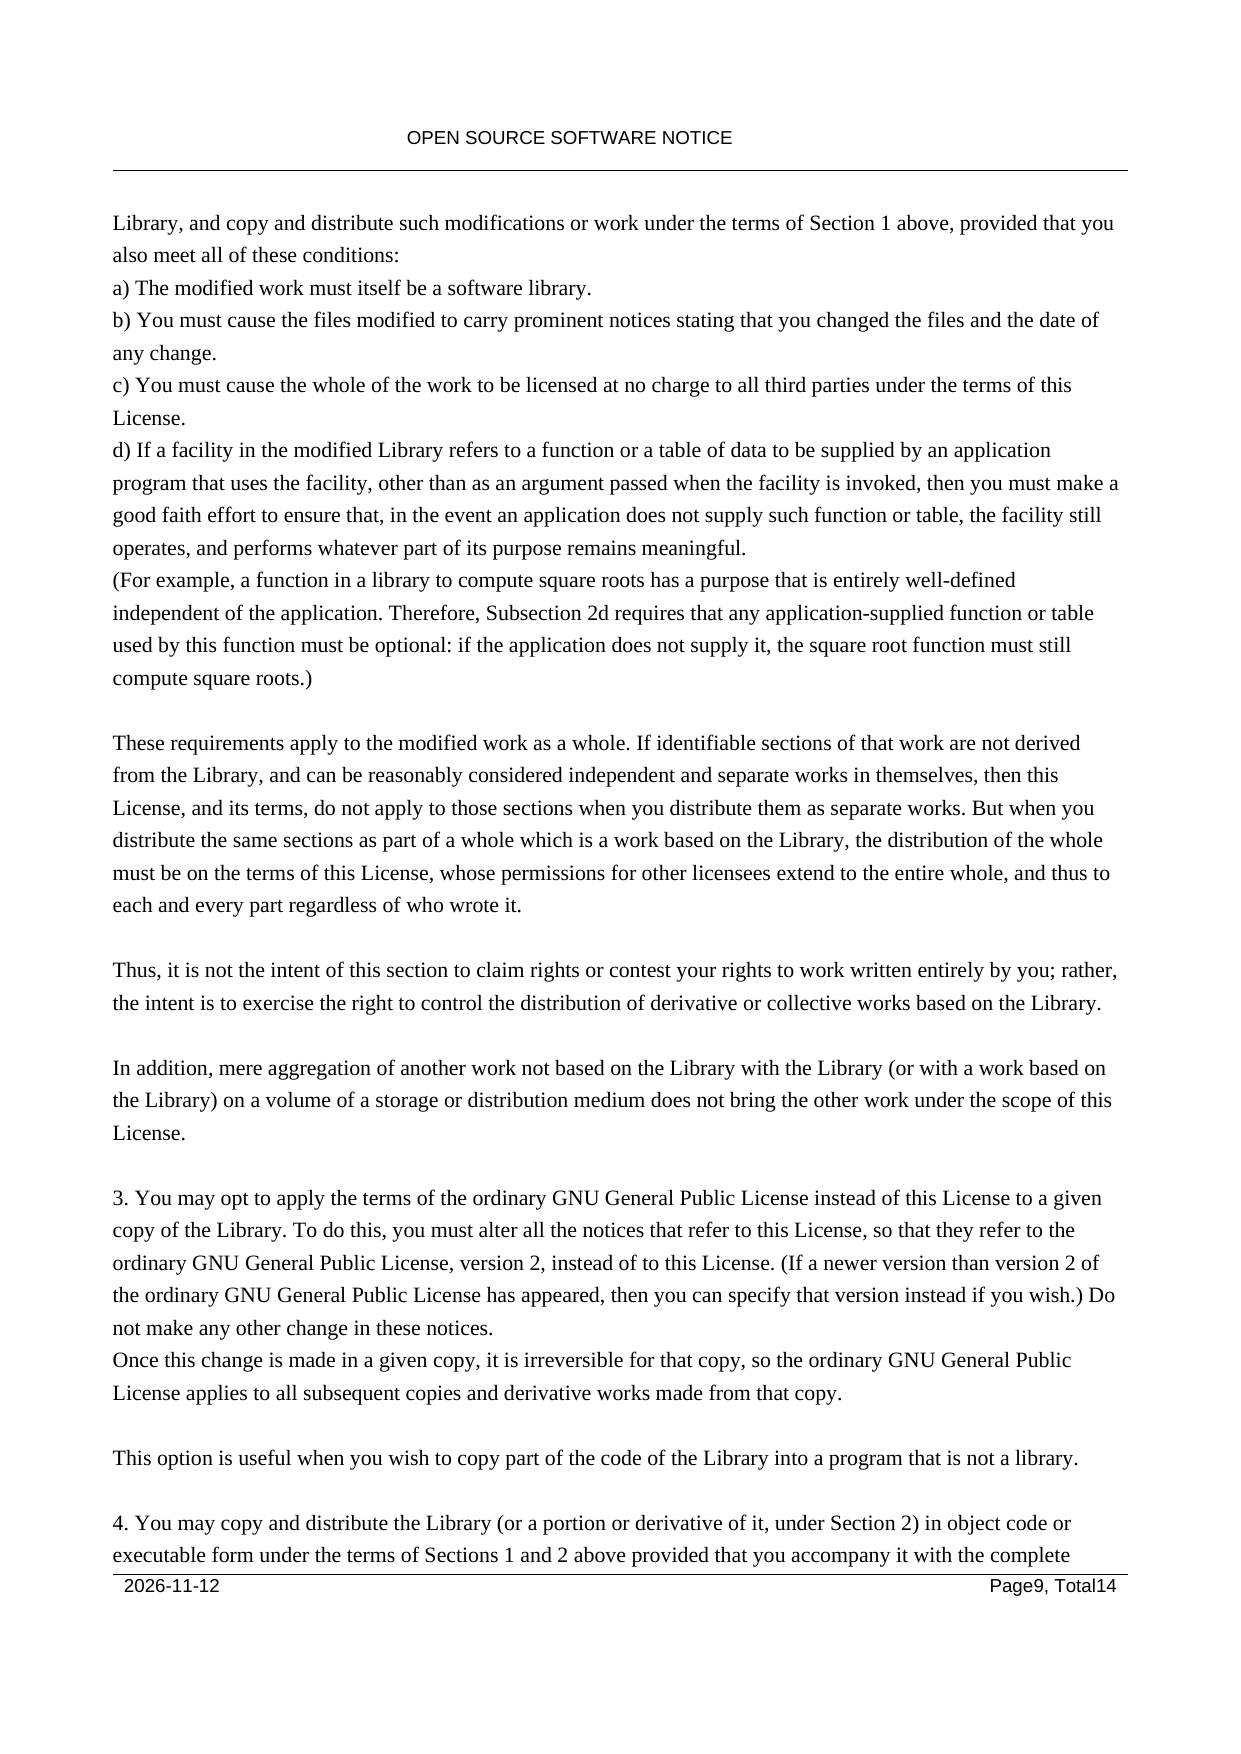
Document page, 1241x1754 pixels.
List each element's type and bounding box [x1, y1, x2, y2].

text [112, 206, 1128, 1571]
